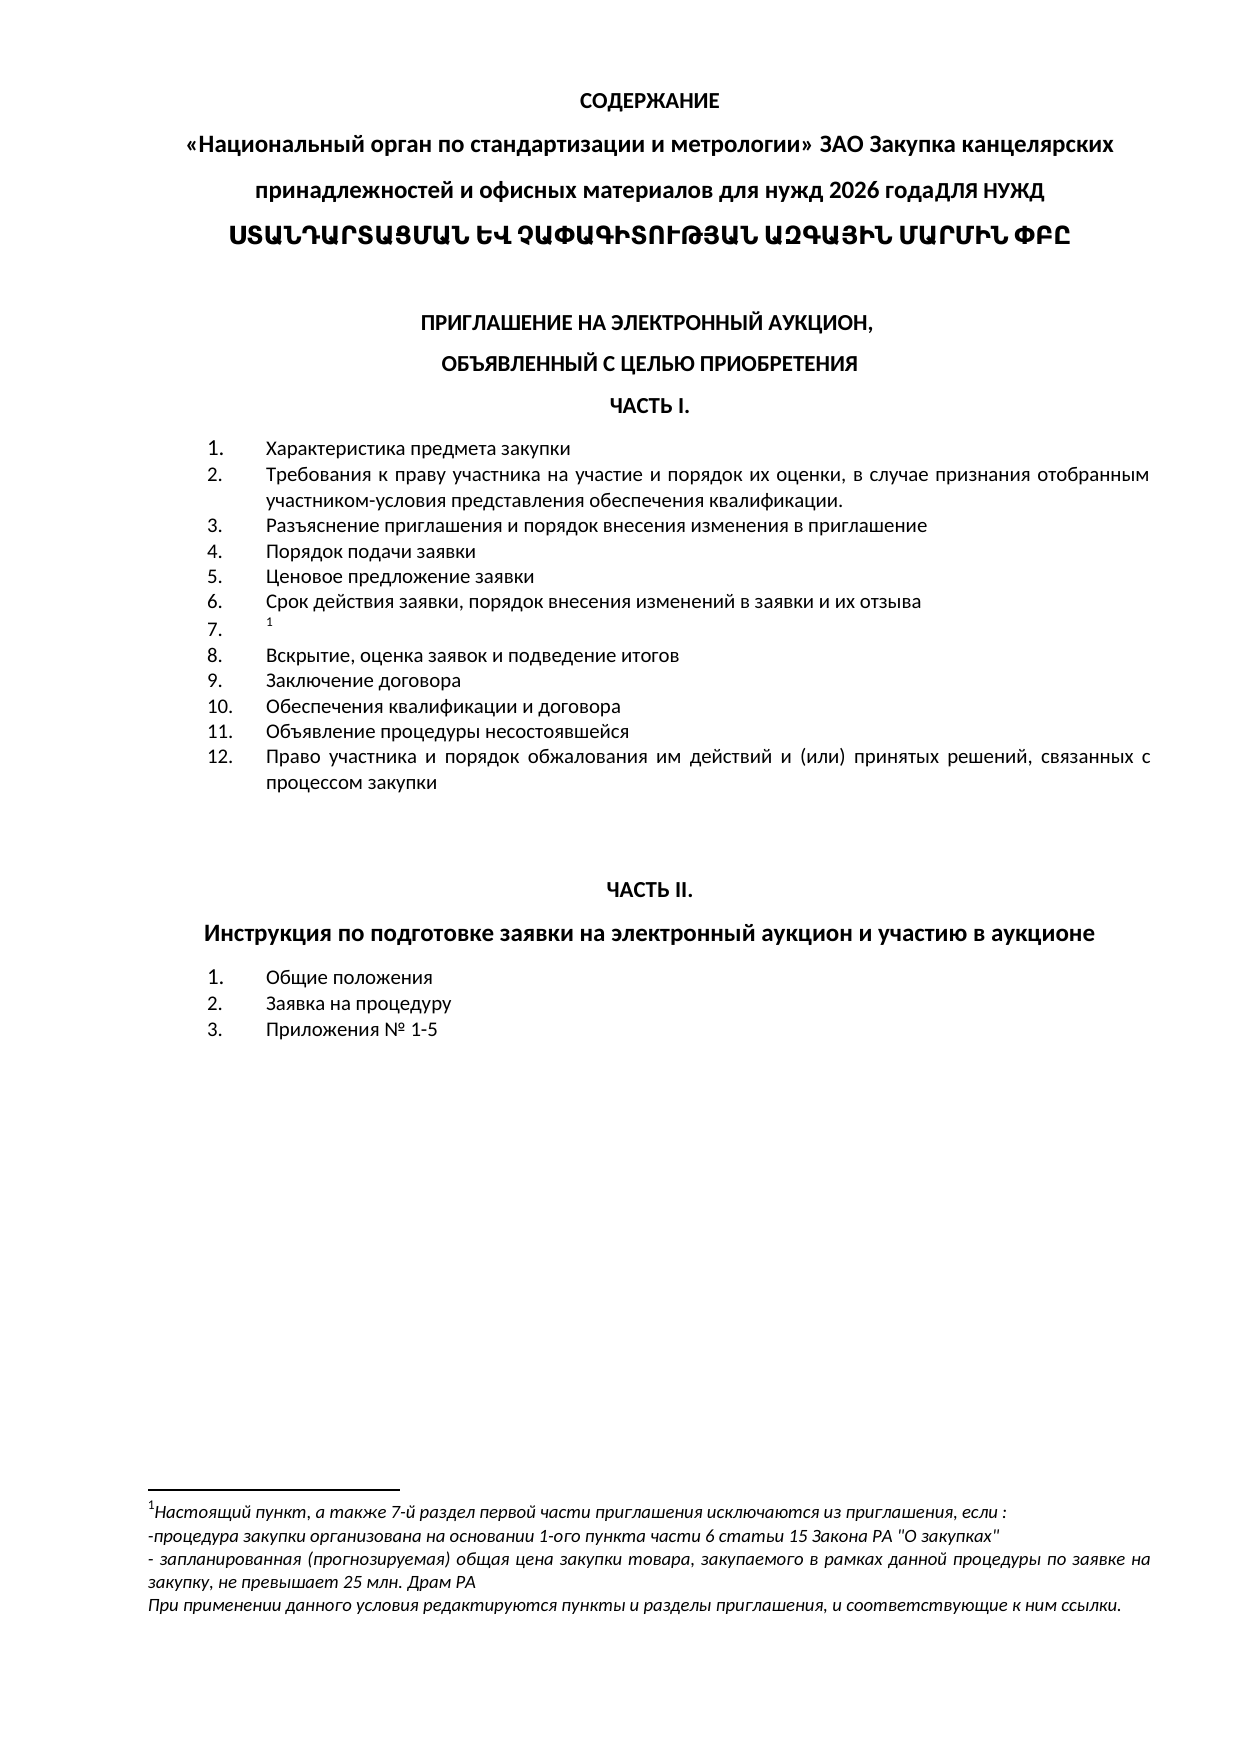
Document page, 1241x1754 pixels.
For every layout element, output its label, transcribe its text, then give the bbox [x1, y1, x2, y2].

text 12. Право участника и порядок обжалования им действий и (или) принятых решений, связанных с процессом закупки [207, 744, 1152, 794]
text 2. Заявка на процедуру [207, 990, 1152, 1016]
text 11. Объявление процедуры несостоявшейся [207, 718, 1152, 744]
text Инструкция по подготовке заявки на электронный аукцион и участию в аукционе [148, 917, 1152, 947]
text «Национальный орган по стандартизации и метрологии» ЗАО Закупка канцелярских принадлежностей и офисных материалов для нужд 2026 годаДЛЯ НУЖД ՍՏԱՆԴԱՐՏԱՑՄԱՆ ԵՎ ՉԱՓԱԳԻՏՈՒԹՅԱՆ ԱԶԳԱՅԻՆ ՄԱՐՄԻՆ ՓԲԸ [148, 128, 1152, 250]
text 2. Требования к праву участника на участие и порядок их оценки, в случае признания отобранным участником-условия представления обеспечения квалификации. [207, 462, 1152, 512]
text СОДЕРЖАНИЕ [148, 86, 1152, 114]
text ЧАСТЬ I. [148, 392, 1152, 419]
text 10. Обеспечения квалификации и договора [207, 693, 1152, 718]
text 5. Ценовое предложение заявки [207, 563, 1152, 589]
text 8. Вскрытие, оценка заявок и подведение итогов [207, 642, 1152, 667]
text 7. [207, 614, 1152, 642]
text 9. Заключение договора [207, 667, 1152, 693]
text 1. Общие положения [207, 962, 1152, 990]
text 1. Характеристика предмета закупки [207, 433, 1152, 462]
text ПРИГЛАШЕНИЕ НА ЭЛЕКТРОННЫЙ АУКЦИОН, ОБЪЯВЛЕННЫЙ С ЦЕЛЬЮ ПРИОБРЕТЕНИЯ [148, 308, 1152, 378]
text 3. Разъяснение приглашения и порядок внесения изменения в приглашение [207, 512, 1152, 538]
text 3. Приложения № 1-5 [207, 1016, 1152, 1041]
text 6. Срок действия заявки, порядок внесения изменений в заявки и их отзыва [207, 589, 1152, 614]
text ЧАСТЬ II. [148, 875, 1152, 903]
text 4. Порядок подачи заявки [207, 538, 1152, 563]
